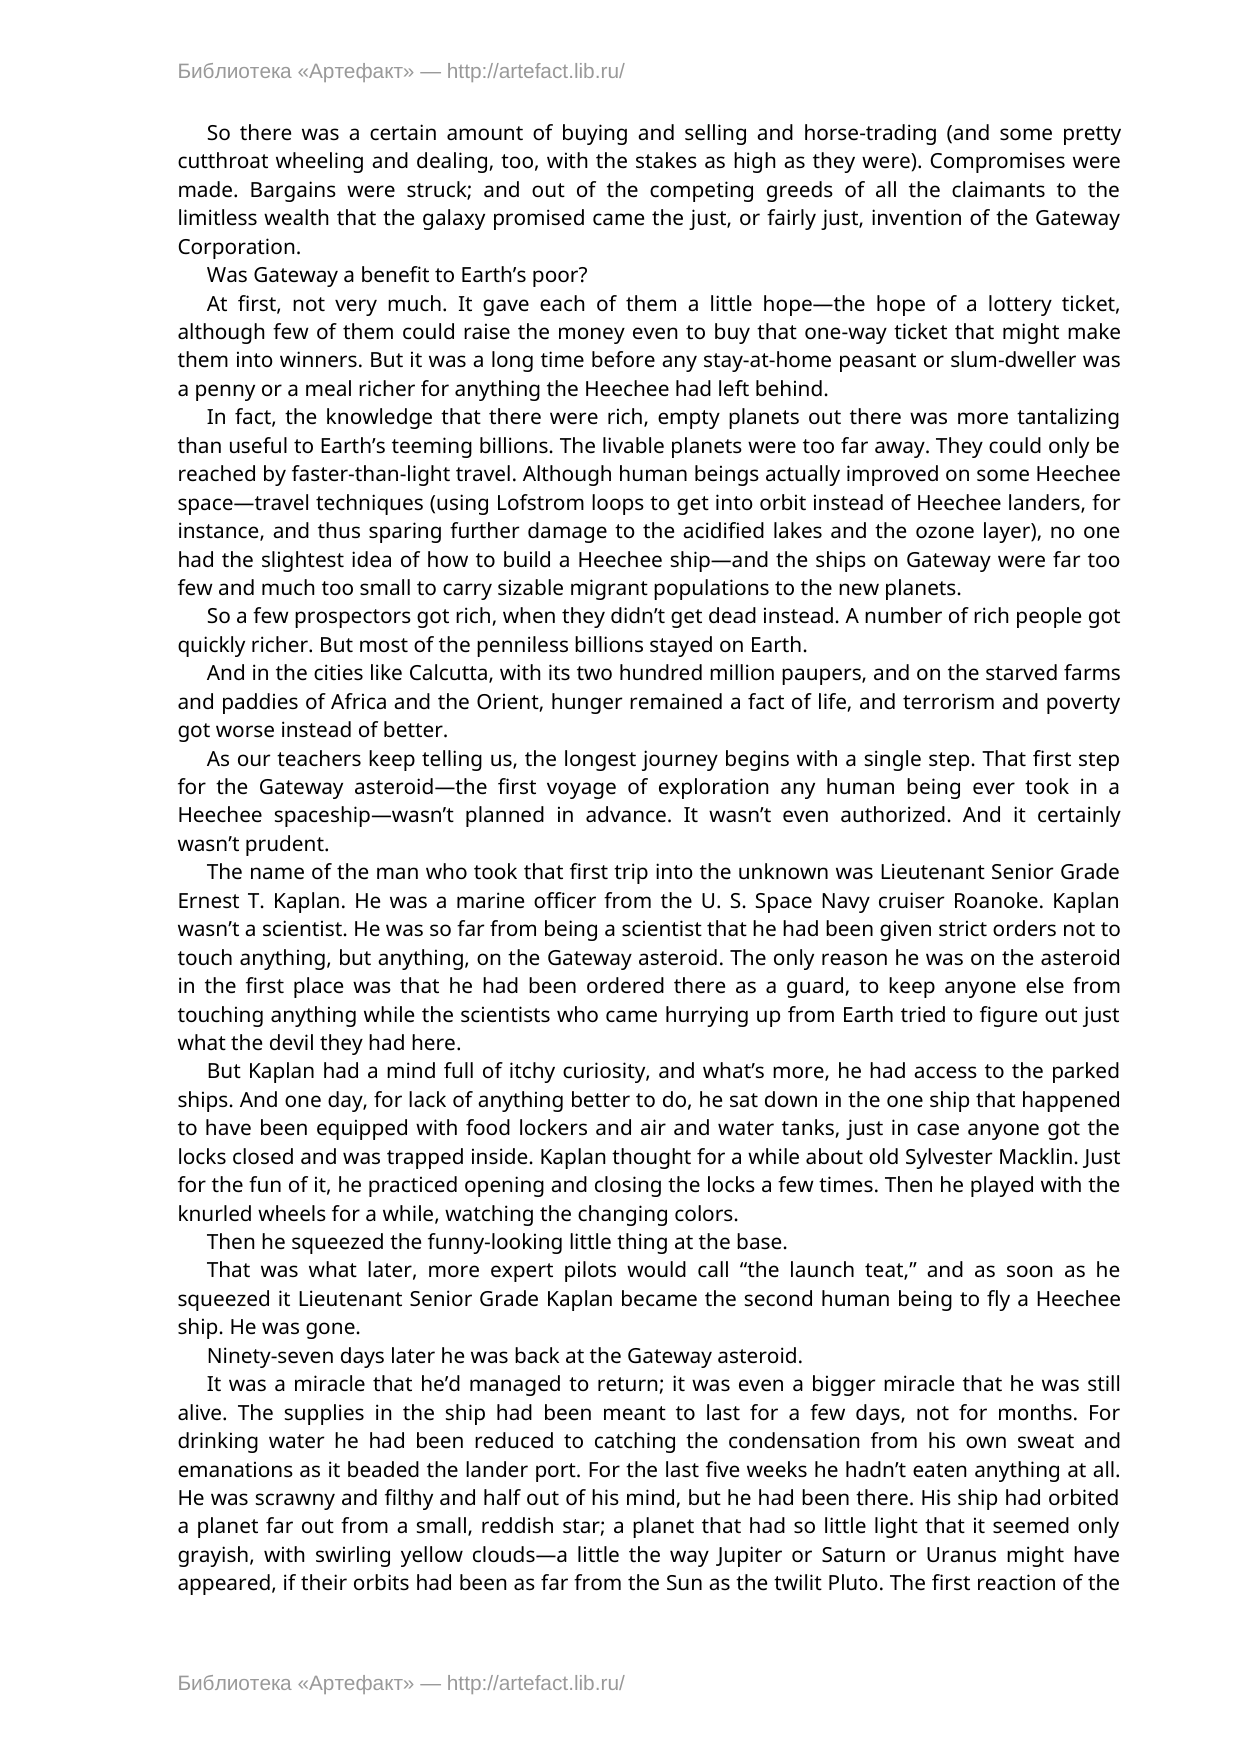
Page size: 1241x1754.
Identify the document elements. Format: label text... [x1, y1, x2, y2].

text Was Gateway a benefit to Earth’s poor? [177, 260, 1122, 289]
text So there was a certain amount of buying and selling and horse-trading (and some pretty cutthroat wheeling and dealing, too, with the stakes as high as they were). Compromises were made. Bargains were struck; and out of the competing greeds of all the claimants to the limitless wealth that the galaxy promised came the just, or fairly just, invention of the Gateway Corporation. [177, 118, 1122, 260]
text Then he squeezed the funny-looking little thing at the base. [177, 1227, 1122, 1256]
text In fact, the knowledge that there were rich, empty planets out there was more tantalizing than useful to Earth’s teeming billions. The livable planets were too far away. They could only be reached by faster-than-light travel. Although human beings actually improved on some Heechee space—travel techniques (using Lofstrom loops to get into orbit instead of Heechee landers, for instance, and thus sparing further damage to the acidified lakes and the ozone layer), no one had the slightest idea of how to build a Heechee ship—and the ships on Gateway were far too few and much too small to carry sizable migrant populations to the new planets. [177, 402, 1122, 602]
text But Kaplan had a mind full of itchy curiosity, and what’s more, he had access to the parked ships. And one day, for lack of anything better to do, he sat down in the one ship that happened to have been equipped with food lockers and air and water tanks, just in case anyone got the locks closed and was trapped inside. Kaplan thought for a while about old Sylvester Macklin. Just for the fun of it, he practiced opening and closing the locks a few times. Then he played with the knurled wheels for a while, watching the changing colors. [177, 1057, 1122, 1227]
text Ninety-seven days later he was back at the Gateway asteroid. [177, 1341, 1122, 1369]
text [177, 1369, 1122, 1597]
text So a few prospectors got rich, when they didn’t get dead instead. A number of rich people got quickly richer. But most of the penniless billions stayed on Earth. [177, 602, 1122, 658]
text That was what later, more expert pilots would call “the launch teat,” and as soon as he squeezed it Lieutenant Senior Grade Kaplan became the second human being to fly a Heechee ship. He was gone. [177, 1256, 1122, 1341]
text The name of the man who took that first trip into the unknown was Lieutenant Senior Grade Ernest T. Kaplan. He was a marine officer from the U. S. Space Navy cruiser Roanoke. Kaplan wasn’t a scientist. He was so far from being a scientist that he had been given strict orders not to touch anything, but anything, on the Gateway asteroid. The only reason he was on the asteroid in the first place was that he had been ordered there as a guard, to keep anyone else from touching anything while the scientists who came hurrying up from Earth tried to figure out just what the devil they had here. [177, 857, 1122, 1057]
text As our teachers keep telling us, the longest journey begins with a single step. That first step for the Gateway asteroid—the first voyage of exploration any human being ever took in a Heechee spaceship—wasn’t planned in advance. It wasn’t even authorized. And it certainly wasn’t prudent. [177, 744, 1122, 857]
text At first, not very much. It gave each of them a little hope—the hope of a lottery ticket, although few of them could raise the money even to buy that one-way ticket that might make them into winners. But it was a long time before any stay-at-home peasant or slum-dweller was a penny or a meal richer for anything the Heechee had left behind. [177, 289, 1122, 402]
text And in the cities like Calcutta, with its two hundred million paupers, and on the starved farms and paddies of Africa and the Orient, hunger remained a fact of life, and terrorism and poverty got worse instead of better. [177, 658, 1122, 744]
